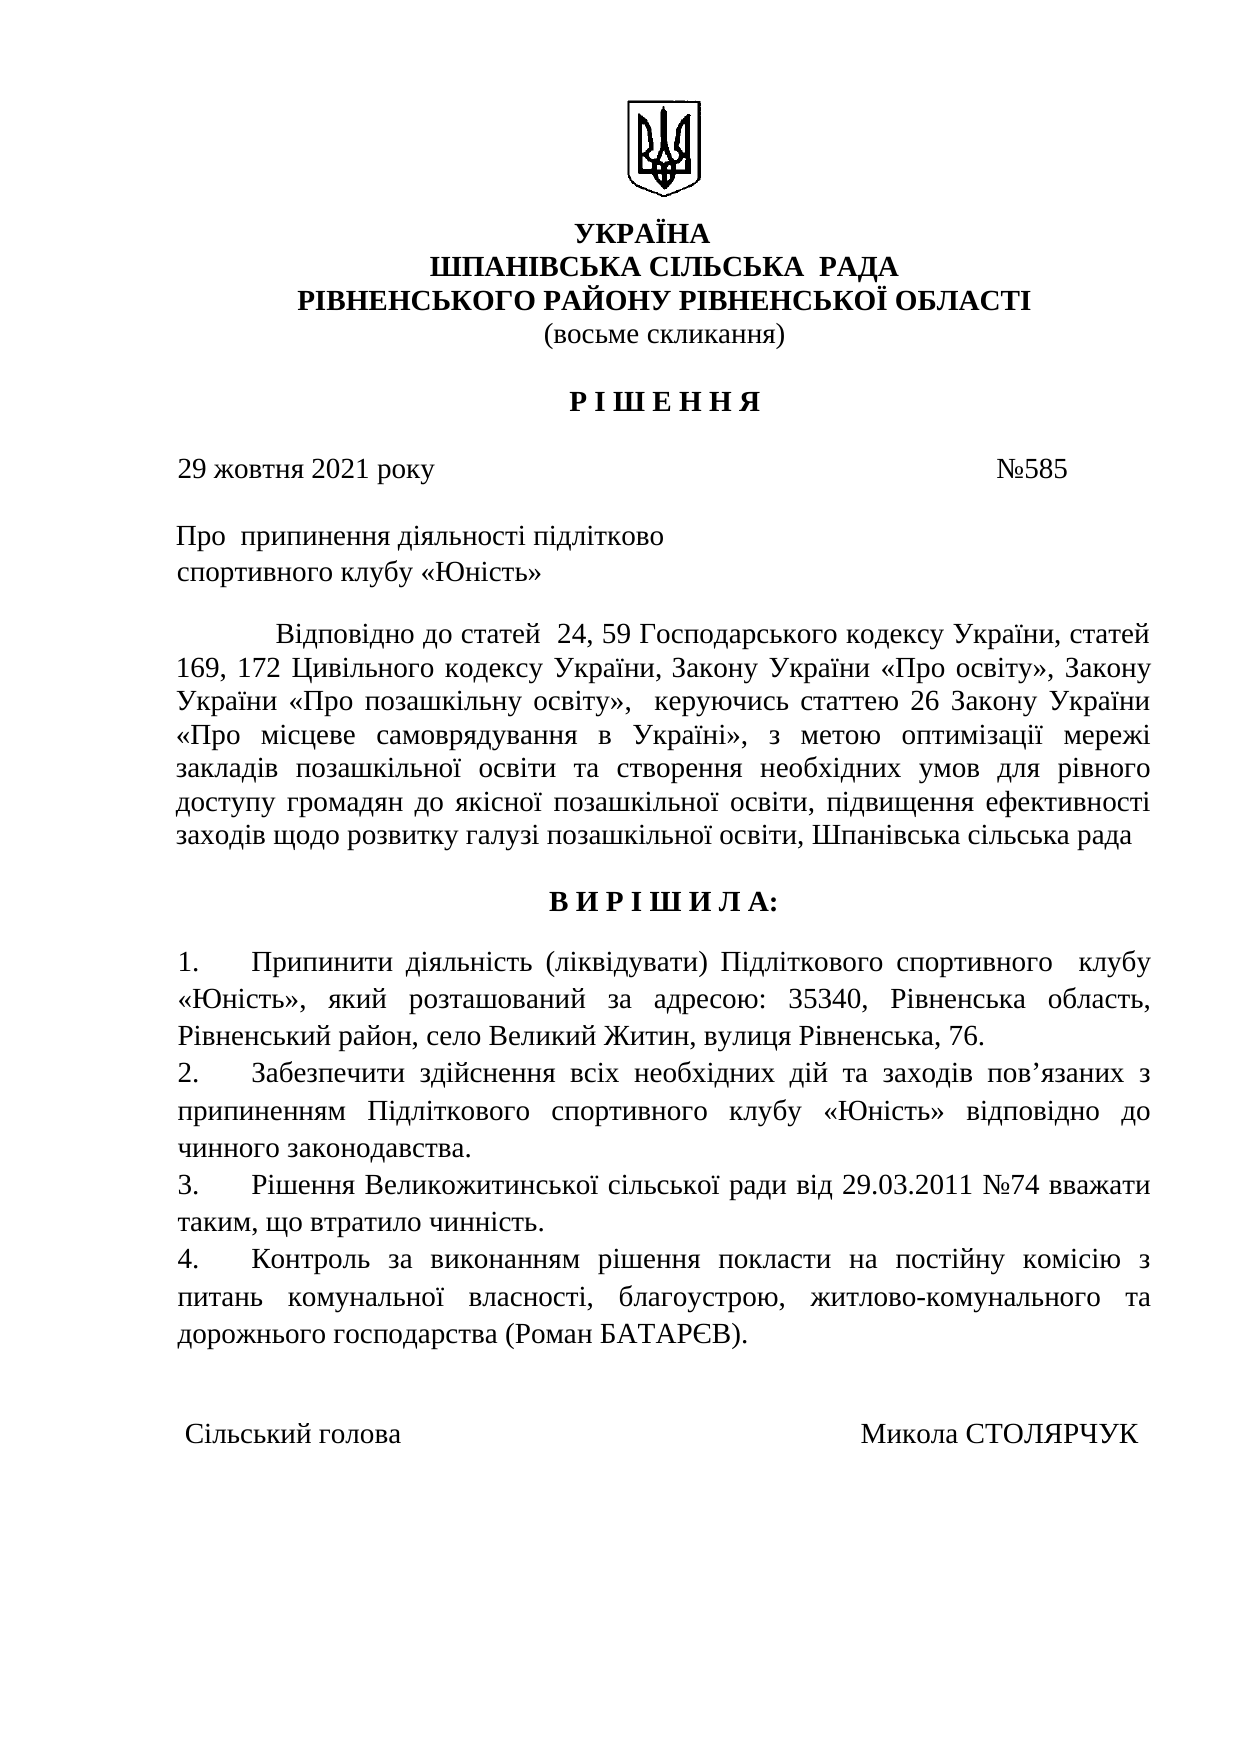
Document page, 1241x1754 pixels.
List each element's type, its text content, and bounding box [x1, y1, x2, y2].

text В И Р І Ш И Л А: [176, 884, 1152, 918]
list Забезпечити здійснення всіх необхідних дій та заходів пов’язаних з припиненням Підліткового спортивного клубу «Юність» відповідно до чинного законодавства. [177, 1056, 1152, 1163]
picture [610, 68, 720, 211]
text Відповідно до статей 24, 59 Господарського кодексу України, статей 169, 172 Цивільного кодексу України, Закону України «Про освіту», Закону України «Про позашкільну освіту», керуючись статтею 26 Закону України «Про місцеве самоврядування в Україні», з метою оптимізації мережі закладів позашкільної освіти та створення необхідних умов для рівного доступу громадян до якісної позашкільної освіти, підвищення ефективності заходів щодо розвитку галузі позашкільної освіти, Шпанівська сільська рада [176, 616, 1152, 851]
text 29 жовтня 2021 року №585 [177, 451, 1152, 484]
text (восьме cкликання) [177, 317, 1152, 350]
text Сільський голова Микола СТОЛЯРЧУК [177, 1416, 1142, 1450]
text Про припинення діяльності підлітково спортивного клубу «Юність» [176, 518, 690, 588]
list Рішення Великожитинської сільської ради від 29.03.2011 №74 вважати таким, що втратило чинність. [177, 1167, 1152, 1238]
text Р І Ш Е Н Н Я [177, 384, 1152, 417]
text РІВНЕНСЬКОГО РАЙОНУ РІВНЕНСЬКОЇ ОБЛАСТІ [177, 283, 1152, 317]
list Припинити діяльність (ліквідувати) Підліткового спортивного клубу «Юність», який розташований за адресою: 35340, Рівненська область, Рівненський район, село Великий Житин, вулиця Рівненська, 76. [177, 944, 1152, 1052]
subtitle УКРАЇНА [132, 216, 1152, 249]
list Контроль за виконанням рішення покласти на постійну комісію з питань комунальної власності, благоустрою, житлово-комунального та дорожнього господарства (Роман БАТАРЄВ). [177, 1241, 1152, 1349]
subtitle ШПАНІВСЬКА СІЛЬСЬКА РАДА [177, 249, 1152, 283]
